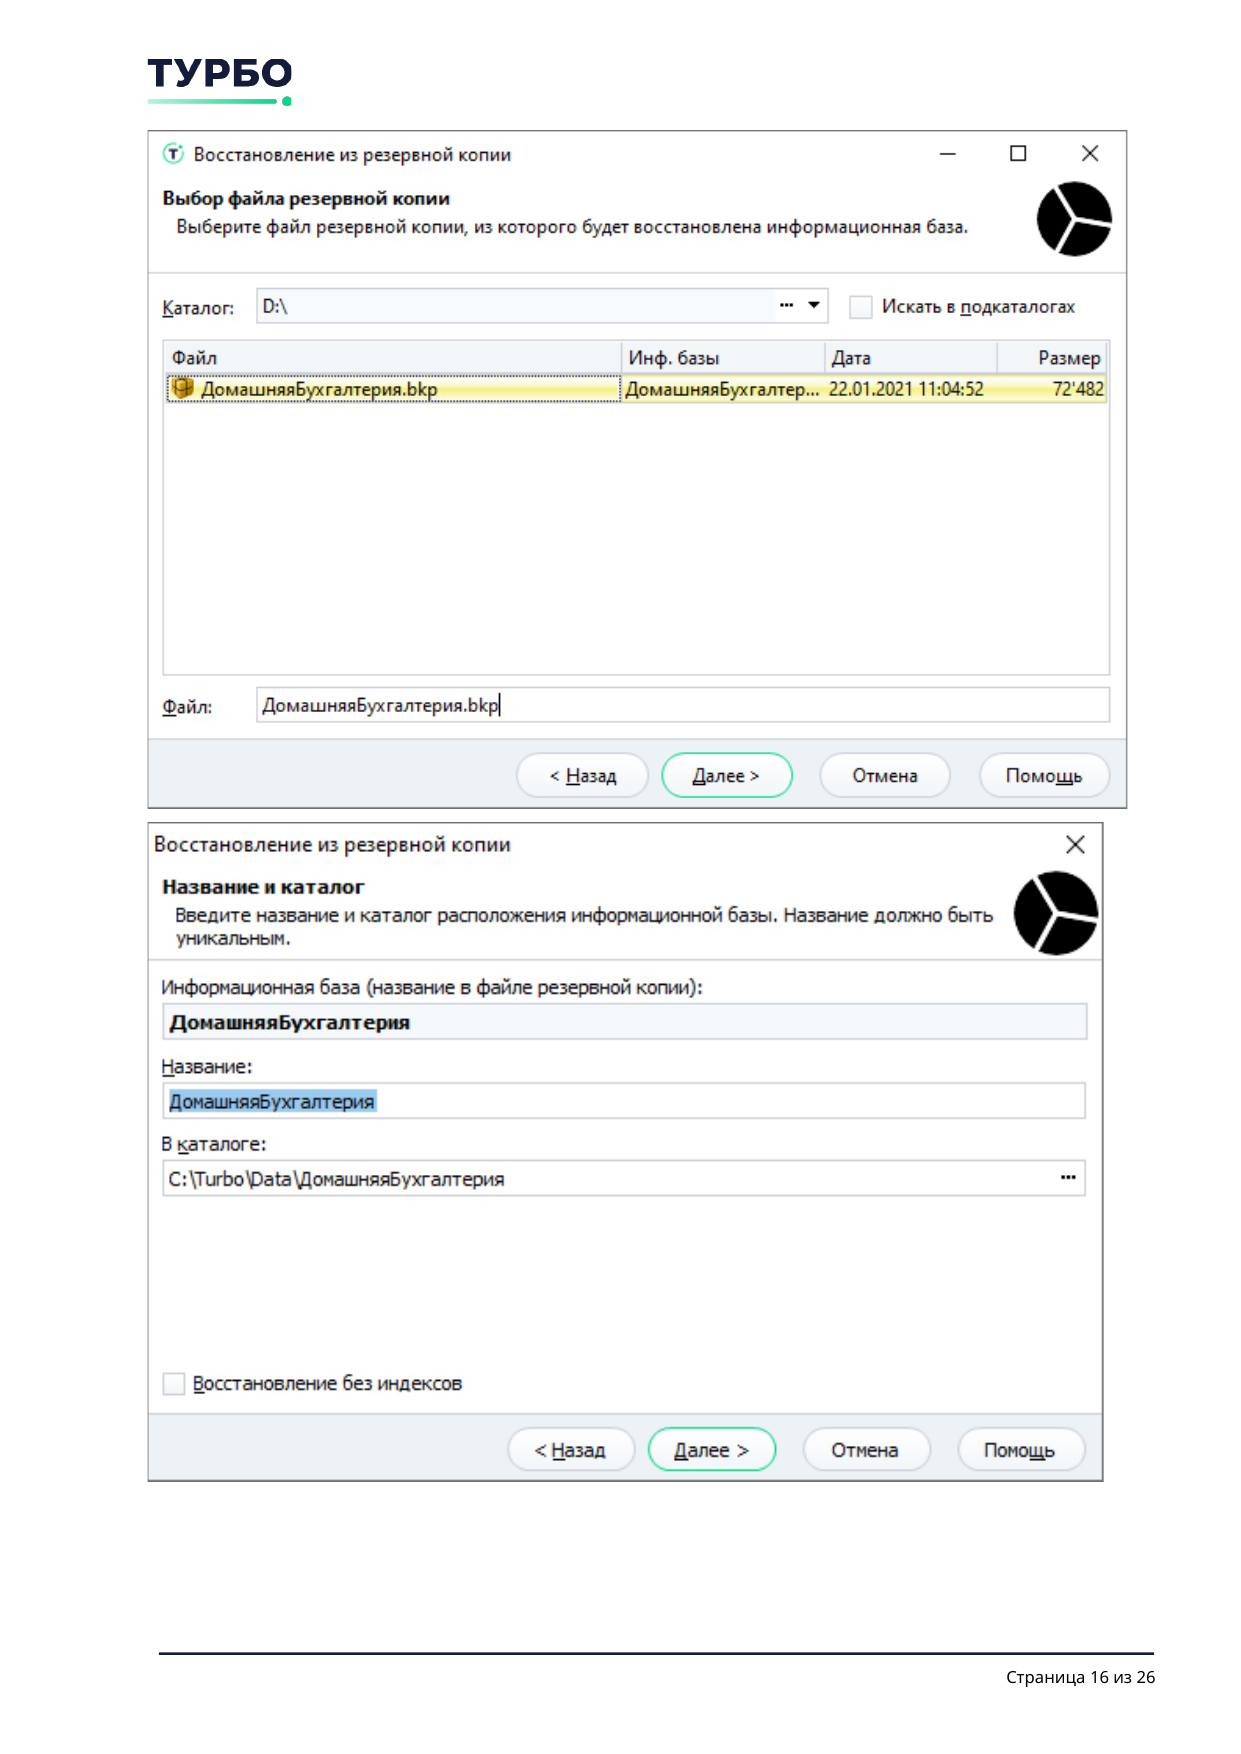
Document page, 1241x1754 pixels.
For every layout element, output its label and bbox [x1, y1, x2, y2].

picture [147, 59, 292, 106]
picture [147, 130, 1128, 809]
picture [147, 822, 1104, 1482]
